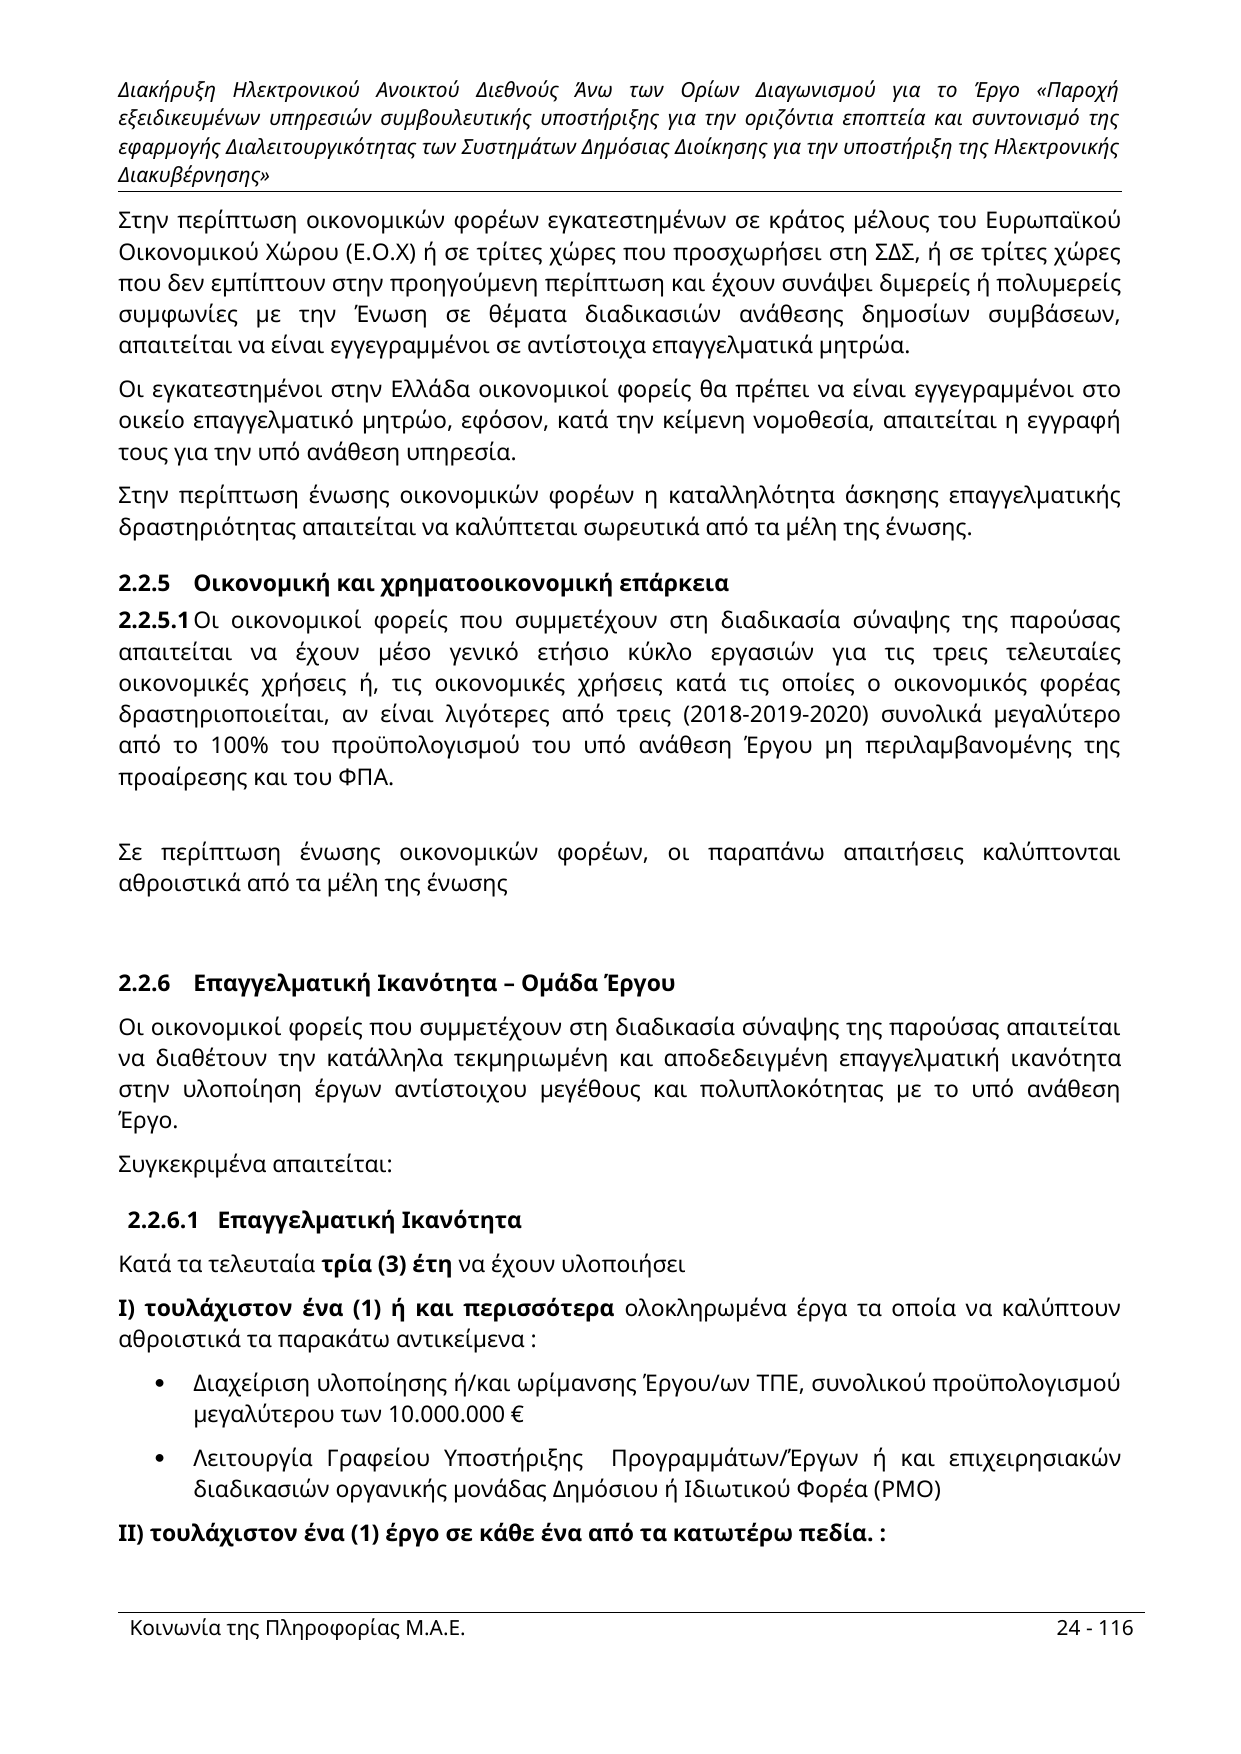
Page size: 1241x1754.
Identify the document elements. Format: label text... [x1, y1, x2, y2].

text Συγκεκριμένα απαιτείται: [118, 1148, 1122, 1179]
list Οι οικονομικοί φορείς που συμμετέχουν στη διαδικασία σύναψης της παρούσας απαιτείται να έχουν μέσο γενικό ετήσιο κύκλο εργασιών για τις τρεις τελευταίες οικονομικές χρήσεις ή, τις οικονομικές χρήσεις κατά τις οποίες ο οικονομικός φορέας δραστηριοποιείται, αν είναι λιγότερες από τρεις (2018-2019-2020) συνολικά μεγαλύτερο από το 100% του προϋπολογισμού του υπό ανάθεση Έργου μη περιλαμβανομένης της προαίρεσης και του ΦΠΑ. [118, 604, 1122, 792]
text Σε περίπτωση ένωσης οικονομικών φορέων, οι παραπάνω απαιτήσεις καλύπτονται αθροιστικά από τα μέλη της ένωσης [118, 836, 1122, 898]
text Στην περίπτωση οικονομικών φορέων εγκατεστημένων σε κράτος μέλους του Ευρωπαϊκού Οικονομικού Χώρου (Ε.Ο.Χ) ή σε τρίτες χώρες που προσχωρήσει στη ΣΔΣ, ή σε τρίτες χώρες που δεν εμπίπτουν στην προηγούμενη περίπτωση και έχουν συνάψει διμερείς ή πολυμερείς συμφωνίες με την Ένωση σε θέματα διαδικασιών ανάθεσης δημοσίων συμβάσεων, απαιτείται να είναι εγγεγραμμένοι σε αντίστοιχα επαγγελματικά μητρώα. [118, 204, 1122, 361]
text Οι οικονομικοί φορείς που συμμετέχουν στη διαδικασία σύναψης της παρούσας απαιτείται να διαθέτουν την κατάλληλα τεκμηριωμένη και αποδεδειγμένη επαγγελματική ικανότητα στην υλοποίηση έργων αντίστοιχου μεγέθους και πολυπλοκότητας με το υπό ανάθεση Έργο. [118, 1011, 1122, 1136]
text Ι) τουλάχιστον ένα (1) ή και περισσότερα ολοκληρωμένα έργα τα οποία να καλύπτουν αθροιστικά τα παρακάτω αντικείμενα : [118, 1292, 1122, 1354]
subtitle Οικονομική και χρηματοοικονομική επάρκεια [118, 567, 1122, 598]
list Λειτουργία Γραφείου Υποστήριξης Προγραμμάτων/Έργων ή και επιχειρησιακών διαδικασιών οργανικής μονάδας Δημόσιου ή Ιδιωτικού Φορέα (PMO) [156, 1442, 1122, 1504]
text Οι εγκατεστημένοι στην Ελλάδα οικονομικοί φορείς θα πρέπει να είναι εγγεγραμμένοι στο οικείο επαγγελματικό μητρώο, εφόσον, κατά την κείμενη νομοθεσία, απαιτείται η εγγραφή τους για την υπό ανάθεση υπηρεσία. [118, 373, 1122, 467]
list Διαχείριση υλοποίησης ή/και ωρίμανσης Έργου/ων ΤΠΕ, συνολικού προϋπολογισμού μεγαλύτερου των 10.000.000 € [156, 1367, 1122, 1429]
text ΙΙ) τουλάχιστον ένα (1) έργο σε κάθε ένα από τα κατωτέρω πεδία. : [118, 1517, 1122, 1548]
text Κατά τα τελευταία τρία (3) έτη να έχουν υλοποιήσει [118, 1248, 1122, 1279]
subtitle Επαγγελματική Ικανότητα – Ομάδα Έργου [118, 967, 1122, 998]
subtitle Επαγγελματική Ικανότητα [127, 1204, 1122, 1236]
text Στην περίπτωση ένωσης οικονομικών φορέων η καταλληλότητα άσκησης επαγγελματικής δραστηριότητας απαιτείται να καλύπτεται σωρευτικά από τα μέλη της ένωσης. [118, 479, 1122, 542]
